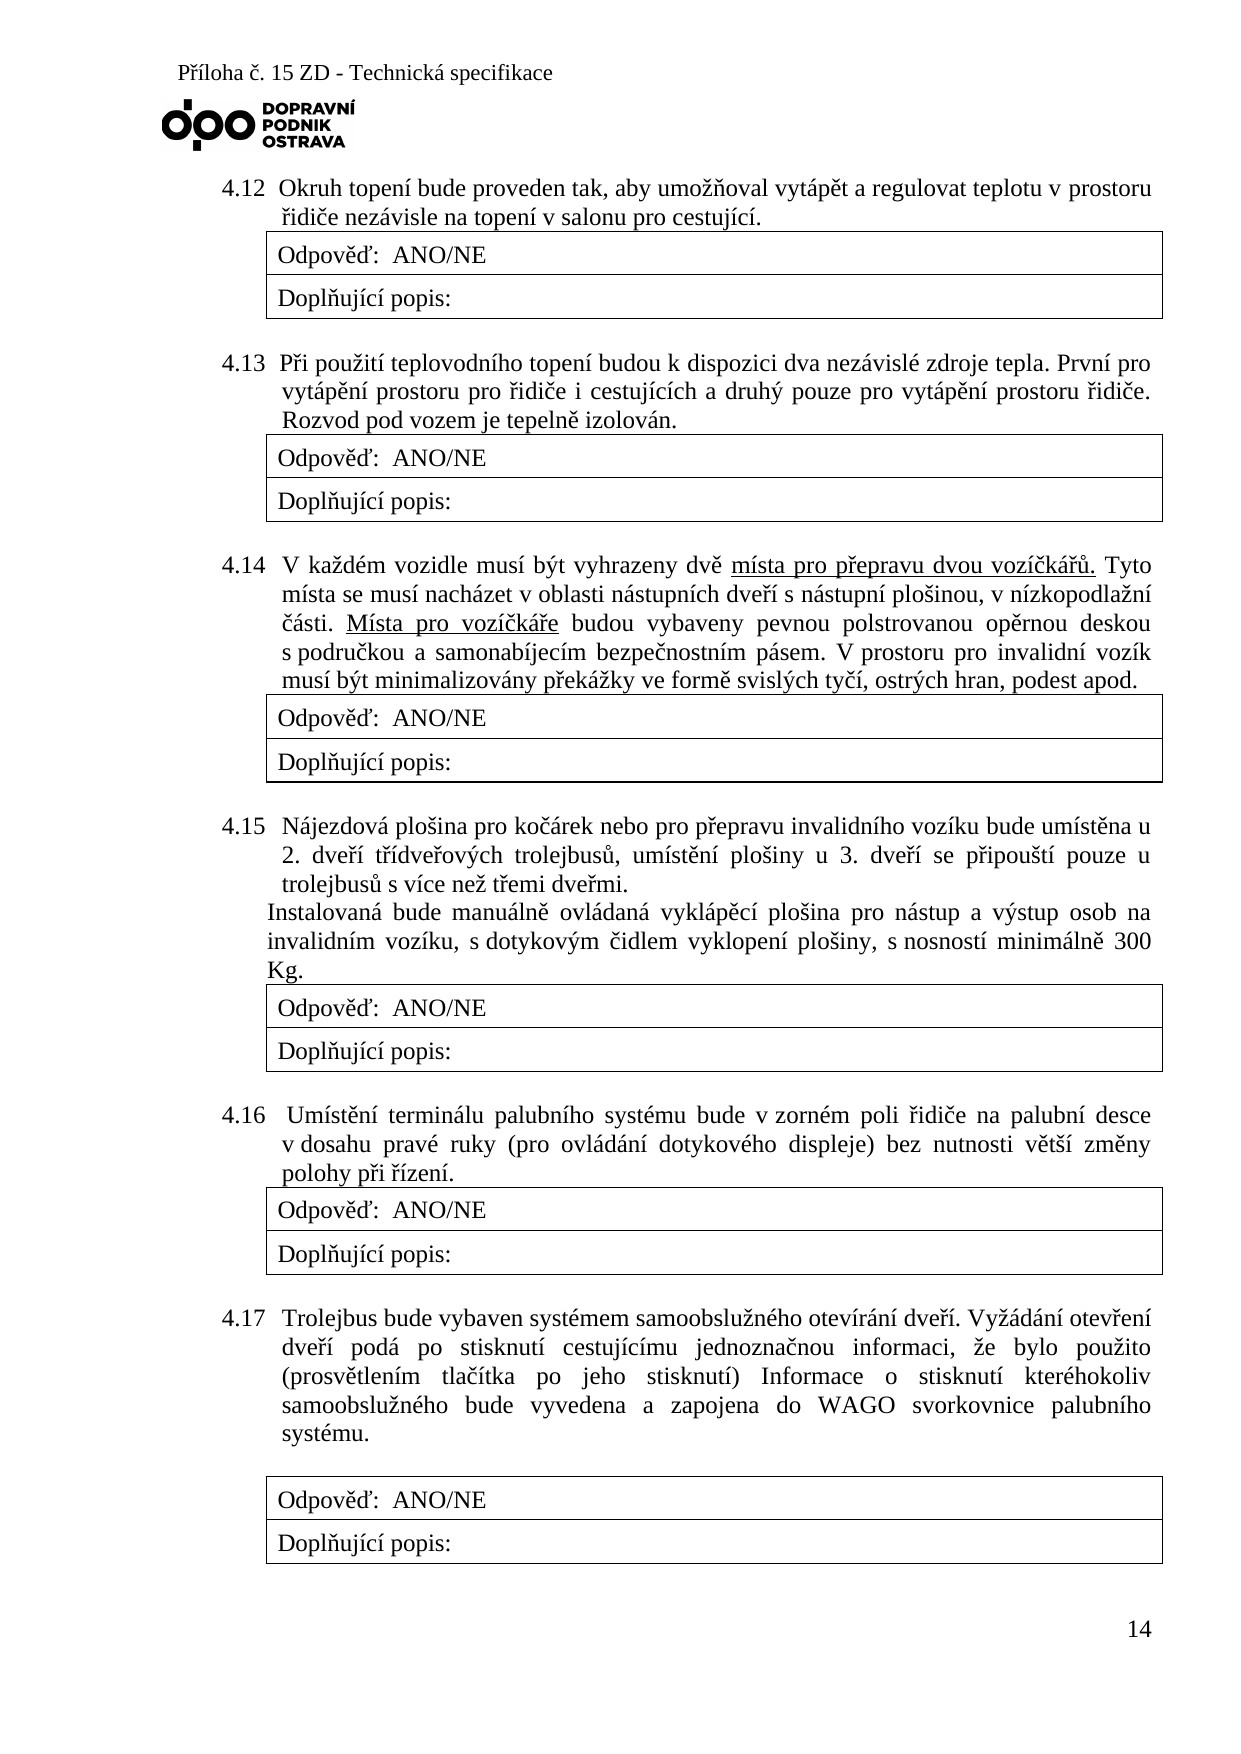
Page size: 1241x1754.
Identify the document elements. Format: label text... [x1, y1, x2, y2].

table_header Odpověď: ANO/NE [267, 1188, 1162, 1230]
table_cell Doplňující popis: [267, 1028, 1162, 1071]
table_header Odpověď: ANO/NE [267, 232, 1162, 274]
table_header Odpověď: ANO/NE [267, 695, 1162, 738]
table_cell Doplňující popis: [267, 275, 1162, 318]
table_cell Doplňující popis: [267, 1520, 1162, 1563]
list Při použití teplovodního topení budou k dispozici dva nezávislé zdroje tepla. První pro vytápění prostoru pro řidiče i cestujících a druhý pouze pro vytápění prostoru řidiče. Rozvod pod vozem je tepelně izolován. [222, 348, 1152, 434]
table_cell Doplňující popis: [267, 478, 1162, 521]
list Umístění terminálu palubního systému bude v zorném poli řidiče na palubní desce v dosahu pravé ruky (pro ovládání dotykového displeje) bez nutnosti větší změny polohy při řízení. [222, 1100, 1152, 1187]
table_header Odpověď: ANO/NE [267, 985, 1162, 1027]
list Nájezdová plošina pro kočárek nebo pro přepravu invalidního vozíku bude umístěna u 2. dveří třídveřových trolejbusů, umístění plošiny u 3. dveří se připouští pouze u trolejbusů s více než třemi dveřmi. [222, 811, 1152, 897]
list Okruh topení bude proveden tak, aby umožňoval vytápět a regulovat teplotu v prostoru řidiče nezávisle na topení v salonu pro cestující. [222, 173, 1152, 231]
table_cell Doplňující popis: [267, 739, 1162, 781]
picture [162, 99, 356, 151]
list V každém vozidle musí být vyhrazeny dvě místa pro přepravu dvou vozíčkářů. Tyto místa se musí nacházet v oblasti nástupních dveří s nástupní plošinou, v nízkopodlažní části. Místa pro vozíčkáře budou vybaveny pevnou polstrovanou opěrnou deskou s područkou a samonabíjecím bezpečnostním pásem. V prostoru pro invalidní vozík musí být minimalizovány překážky ve formě svislých tyčí, ostrých hran, podest apod. [222, 551, 1152, 694]
list Trolejbus bude vybaven systémem samoobslužného otevírání dveří. Vyžádání otevření dveří podá po stisknutí cestujícímu jednoznačnou informaci, že bylo použito (prosvětlením tlačítka po jeho stisknutí) Informace o stisknutí kteréhokoliv samoobslužného bude vyvedena a zapojena do WAGO svorkovnice palubního systému. [222, 1303, 1152, 1447]
table_header Odpověď: ANO/NE [267, 1477, 1162, 1519]
table_cell Doplňující popis: [267, 1231, 1162, 1274]
text Instalovaná bude manuálně ovládaná vyklápěcí plošina pro nástup a výstup osob na invalidním vozíku, s dotykovým čidlem vyklopení plošiny, s nosností minimálně 300 Kg. [267, 897, 1152, 984]
table_header Odpověď: ANO/NE [267, 435, 1162, 477]
